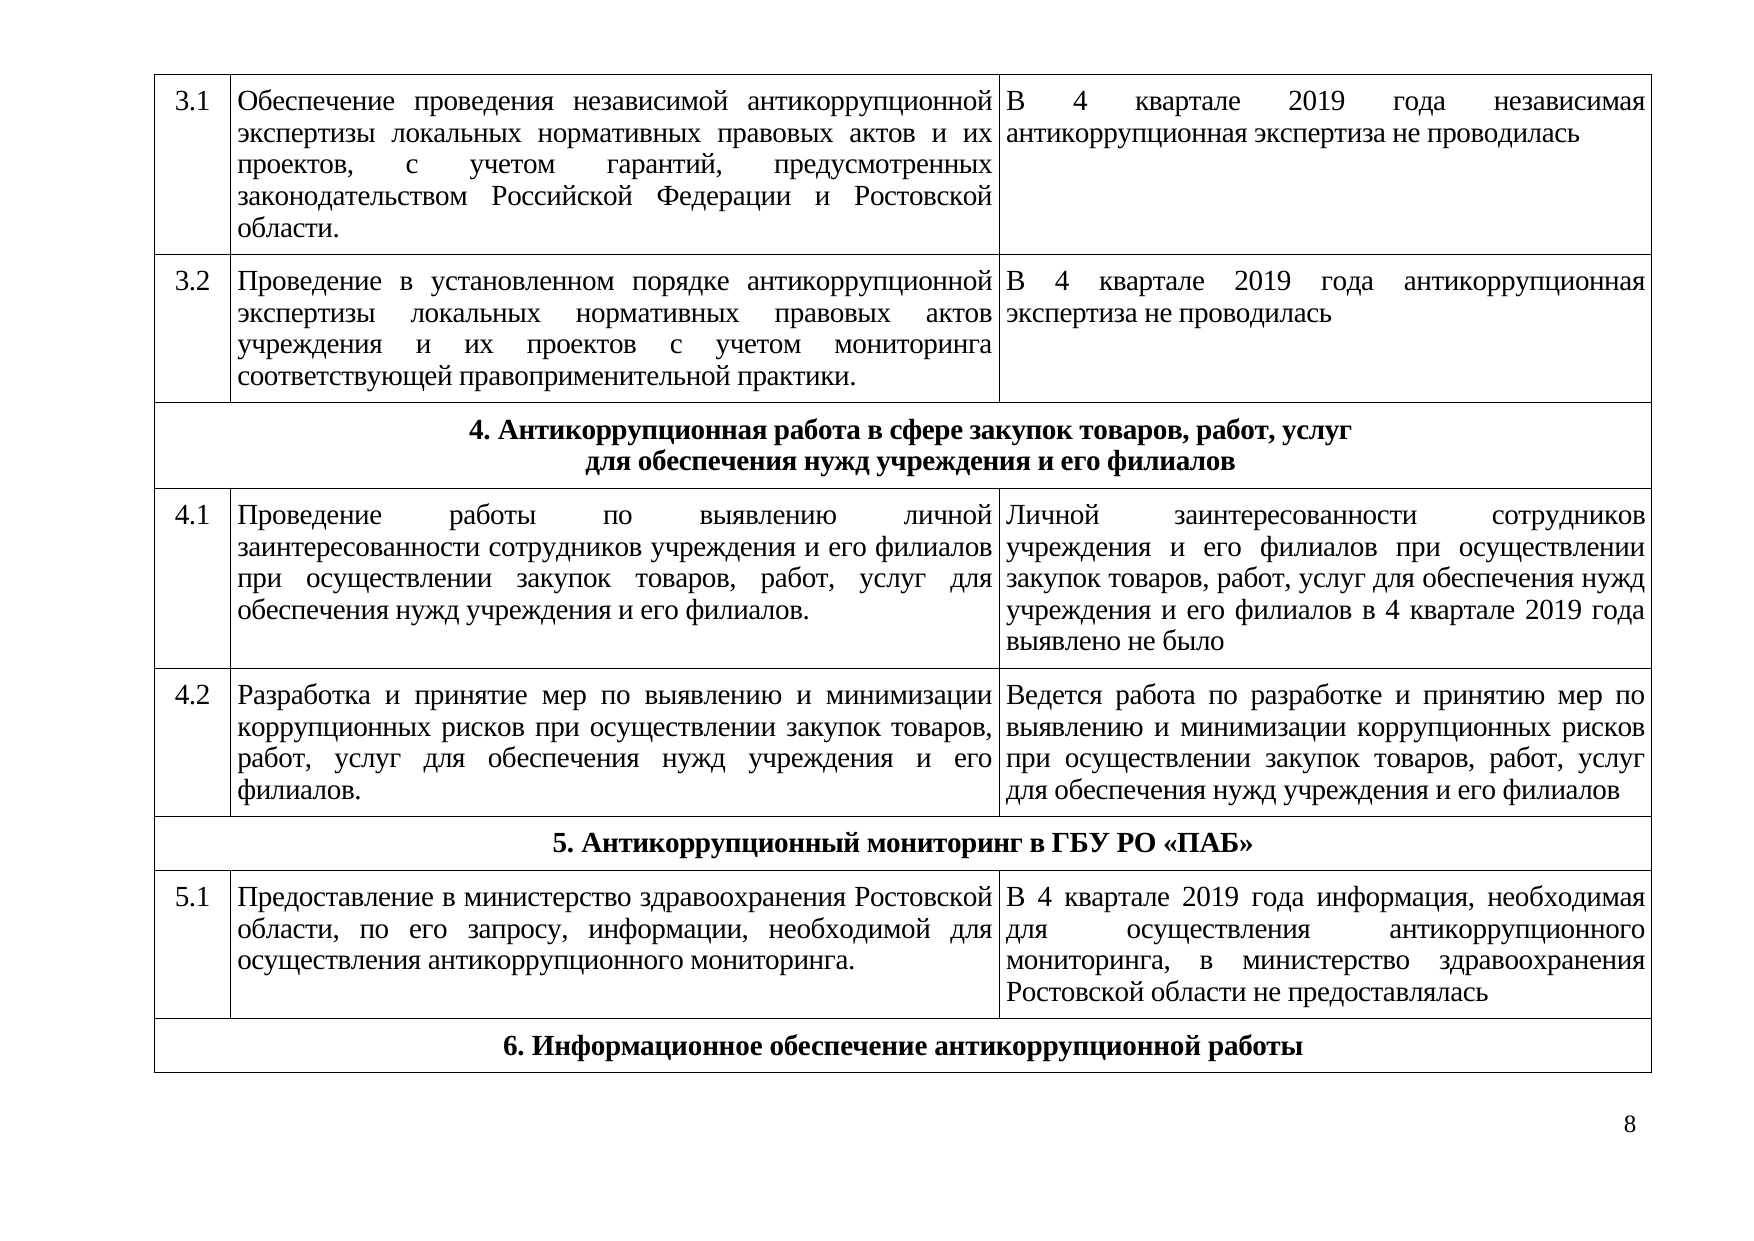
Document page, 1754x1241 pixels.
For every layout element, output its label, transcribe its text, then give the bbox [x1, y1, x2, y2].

table_cell Ведется работа по разработке и принятию мер по выявлению и минимизации коррупционных рисков при осуществлении закупок товаров, работ, услуг для обеспечения нужд учреждения и его филиалов [1000, 669, 1651, 816]
table_cell Разработка и принятие мер по выявлению и минимизации коррупционных рисков при осуществлении закупок товаров, работ, услуг для обеспечения нужд учреждения и его филиалов. [231, 669, 999, 816]
table_cell Личной заинтересованности сотрудников учреждения и его филиалов при осуществлении закупок товаров, работ, услуг для обеспечения нужд учреждения и его филиалов в 4 квартале 2019 года выявлено не было [1000, 489, 1651, 667]
table_cell 4.2 [155, 669, 230, 816]
table_cell Предоставление в министерство здравоохранения Ростовской области, по его запросу, информации, необходимой для осуществления антикоррупционного мониторинга. [231, 871, 999, 1018]
table_cell Проведение работы по выявлению личной заинтересованности сотрудников учреждения и его филиалов при осуществлении закупок товаров, работ, услуг для обеспечения нужд учреждения и его филиалов. [231, 489, 999, 667]
table_cell Проведение в установленном порядке антикоррупционной экспертизы локальных нормативных правовых актов учреждения и их проектов с учетом мониторинга соответствующей правоприменительной практики. [231, 255, 999, 402]
table_cell 3.1 [155, 75, 230, 254]
table_cell В 4 квартале 2019 года независимая антикоррупционная экспертиза не проводилась [1000, 75, 1651, 254]
table_cell Обеспечение проведения независимой антикоррупционной экспертизы локальных нормативных правовых актов и их проектов, с учетом гарантий, предусмотренных законодательством Российской Федерации и Ростовской области. [231, 75, 999, 254]
table_cell В 4 квартале 2019 года информация, необходимая для осуществления антикоррупционного мониторинга, в министерство здравоохранения Ростовской области не предоставлялась [1000, 871, 1651, 1018]
table_cell 5.1 [155, 871, 230, 1018]
table_cell 5. Антикоррупционный мониторинг в ГБУ РО «ПАБ» [155, 817, 1651, 870]
table_cell 6. Информационное обеспечение антикоррупционной работы [155, 1019, 1651, 1072]
table_cell 4.1 [155, 489, 230, 667]
table_cell В 4 квартале 2019 года антикоррупционная экспертиза не проводилась [1000, 255, 1651, 402]
table_cell 4. Антикоррупционная работа в сфере закупок товаров, работ, услуг для обеспечения нужд учреждения и его филиалов [155, 403, 1651, 487]
table_cell 3.2 [155, 255, 230, 402]
